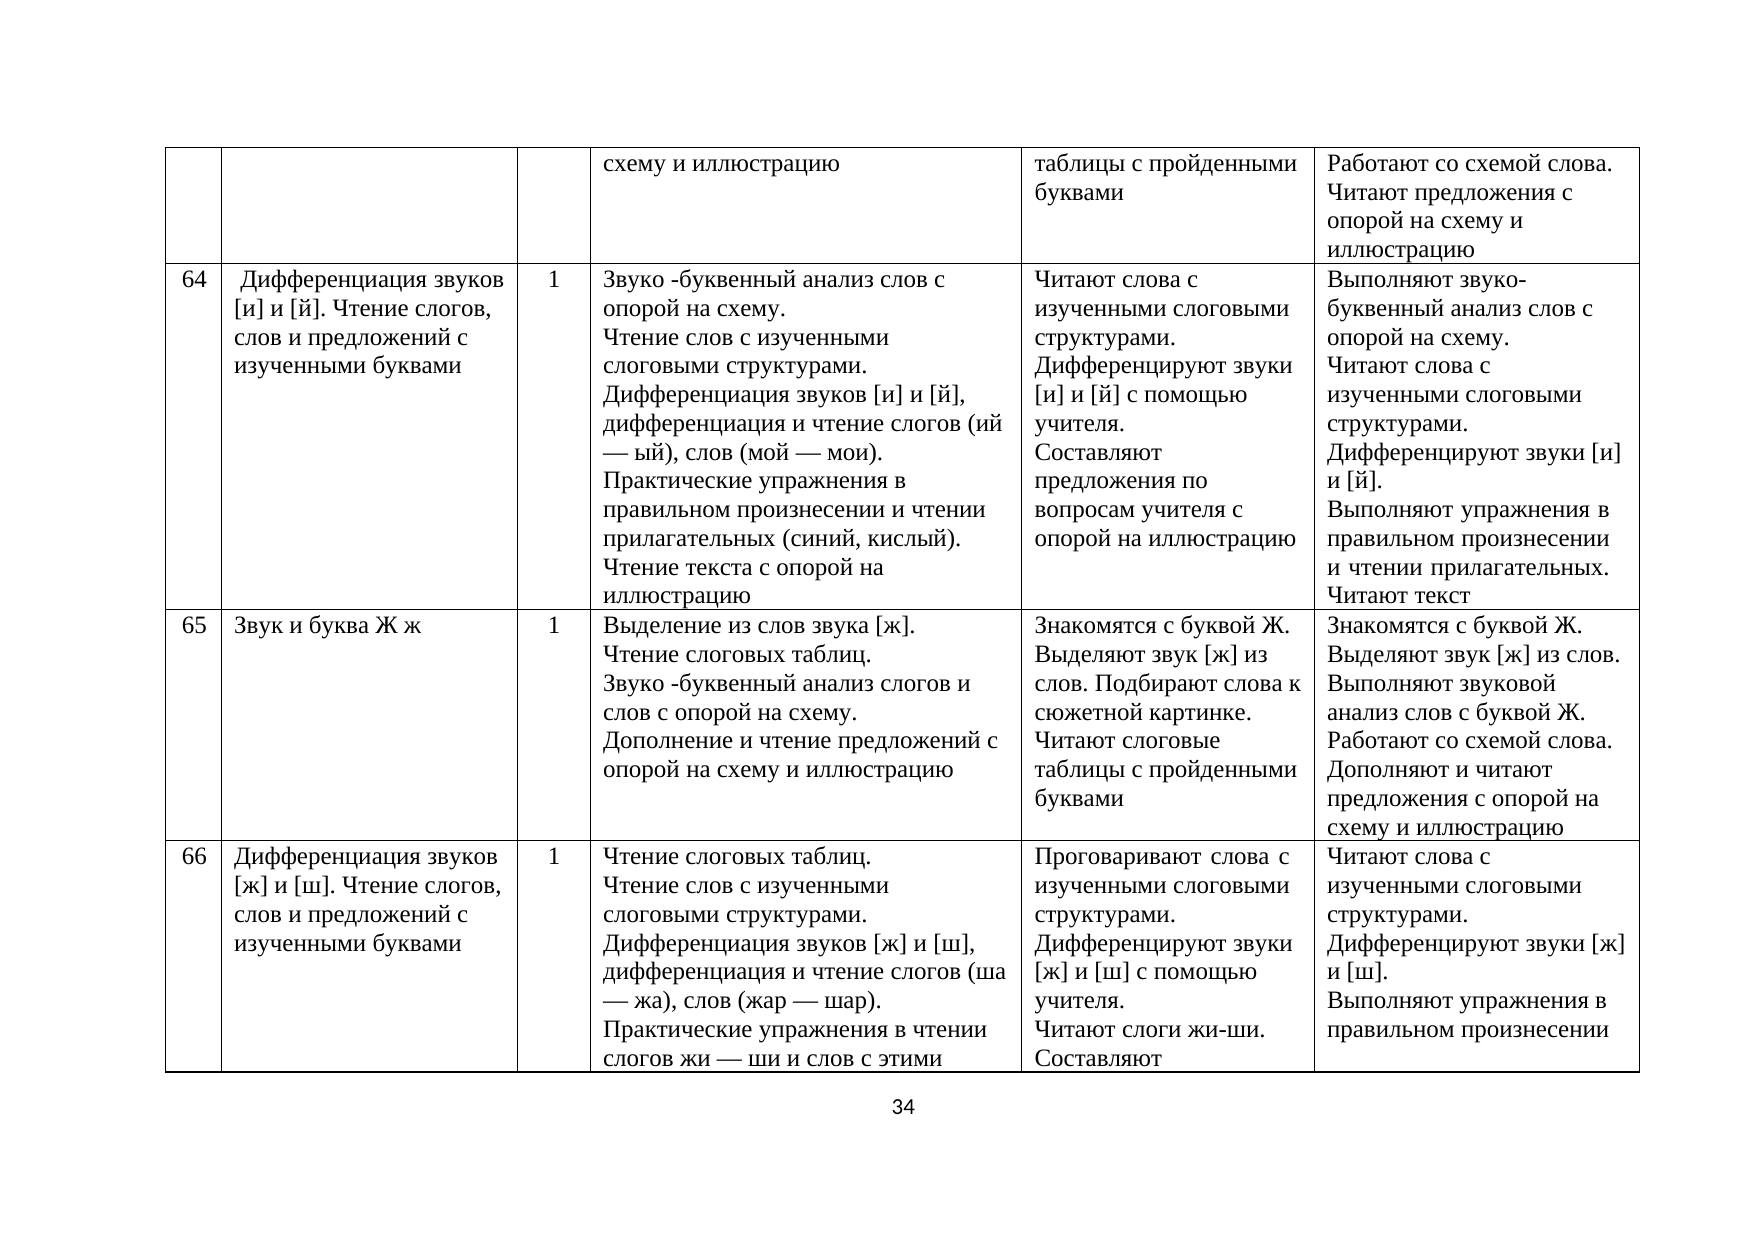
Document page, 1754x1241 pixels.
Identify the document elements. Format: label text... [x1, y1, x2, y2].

table_cell Знакомятся с буквой Ж. Выделяют звук [ж] из слов. Подбирают слова к сюжетной картинке. Читают слоговые таблицы с пройденными буквами [1022, 610, 1314, 840]
table_header [518, 148, 590, 263]
table_header схему и иллюстрацию [591, 148, 1021, 263]
table_cell Знакомятся с буквой Ж. Выделяют звук [ж] из слов. Выполняют звуковой анализ слов с буквой Ж. Работают со схемой слова. Дополняют и читают предложения с опорой на схему и иллюстрацию [1315, 610, 1639, 840]
table_cell Дифференциация звуков [ж] и [ш]. Чтение слогов, слов и предложений с изученными буквами [222, 841, 517, 1071]
table_cell 65 [166, 610, 221, 840]
table_cell Выполняют звуко- буквенный анализ слов с опорой на схему. Читают слова с изученными слоговыми структурами. Дифференцируют звуки [и] и [й]. Выполняют упражнения в правильном произнесении и чтении прилагательных. Читают текст [1315, 264, 1639, 609]
table_cell Проговаривают слова с изученными слоговыми структурами. Дифференцируют звуки [ж] и [ш] с помощью учителя. Читают слоги жи-ши. Составляют [1022, 841, 1314, 1071]
table_cell 1 [518, 841, 590, 1071]
table_cell 64 [166, 264, 221, 609]
table_cell 1 [518, 610, 590, 840]
table_cell Дифференциация звуков [и] и [й]. Чтение слогов, слов и предложений с изученными буквами [222, 264, 517, 609]
table_cell 1 [518, 264, 590, 609]
table_header [222, 148, 517, 263]
table_header таблицы с пройденными буквами [1022, 148, 1314, 263]
table_cell Чтение слоговых таблиц. Чтение слов с изученными слоговыми структурами. Дифференциация звуков [ж] и [ш], дифференциация и чтение слогов (ша — жа), слов (жар — шар). Практические упражнения в чтении слогов жи — ши и слов с этими [591, 841, 1021, 1071]
table_cell Звук и буква Ж ж [222, 610, 517, 840]
table_header Работают со схемой слова. Читают предложения с опорой на схему и иллюстрацию [1315, 148, 1639, 263]
table_cell Звуко -буквенный анализ слов с опорой на схему. Чтение слов с изученными слоговыми структурами. Дифференциация звуков [и] и [й], дифференциация и чтение слогов (ий — ый), слов (мой — мои). Практические упражнения в правильном произнесении и чтении прилагательных (синий, кислый). Чтение текста с опорой на иллюстрацию [591, 264, 1021, 609]
table_cell 66 [166, 841, 221, 1071]
table_cell Читают слова с изученными слоговыми структурами. Дифференцируют звуки [и] и [й] с помощью учителя. Составляют предложения по вопросам учителя с опорой на иллюстрацию [1022, 264, 1314, 609]
table_cell Выделение из слов звука [ж]. Чтение слоговых таблиц. Звуко -буквенный анализ слогов и слов с опорой на схему. Дополнение и чтение предложений с опорой на схему и иллюстрацию [591, 610, 1021, 840]
table_header [166, 148, 221, 263]
table_cell Читают слова с изученными слоговыми структурами. Дифференцируют звуки [ж] и [ш]. Выполняют упражнения в правильном произнесении [1315, 841, 1639, 1071]
